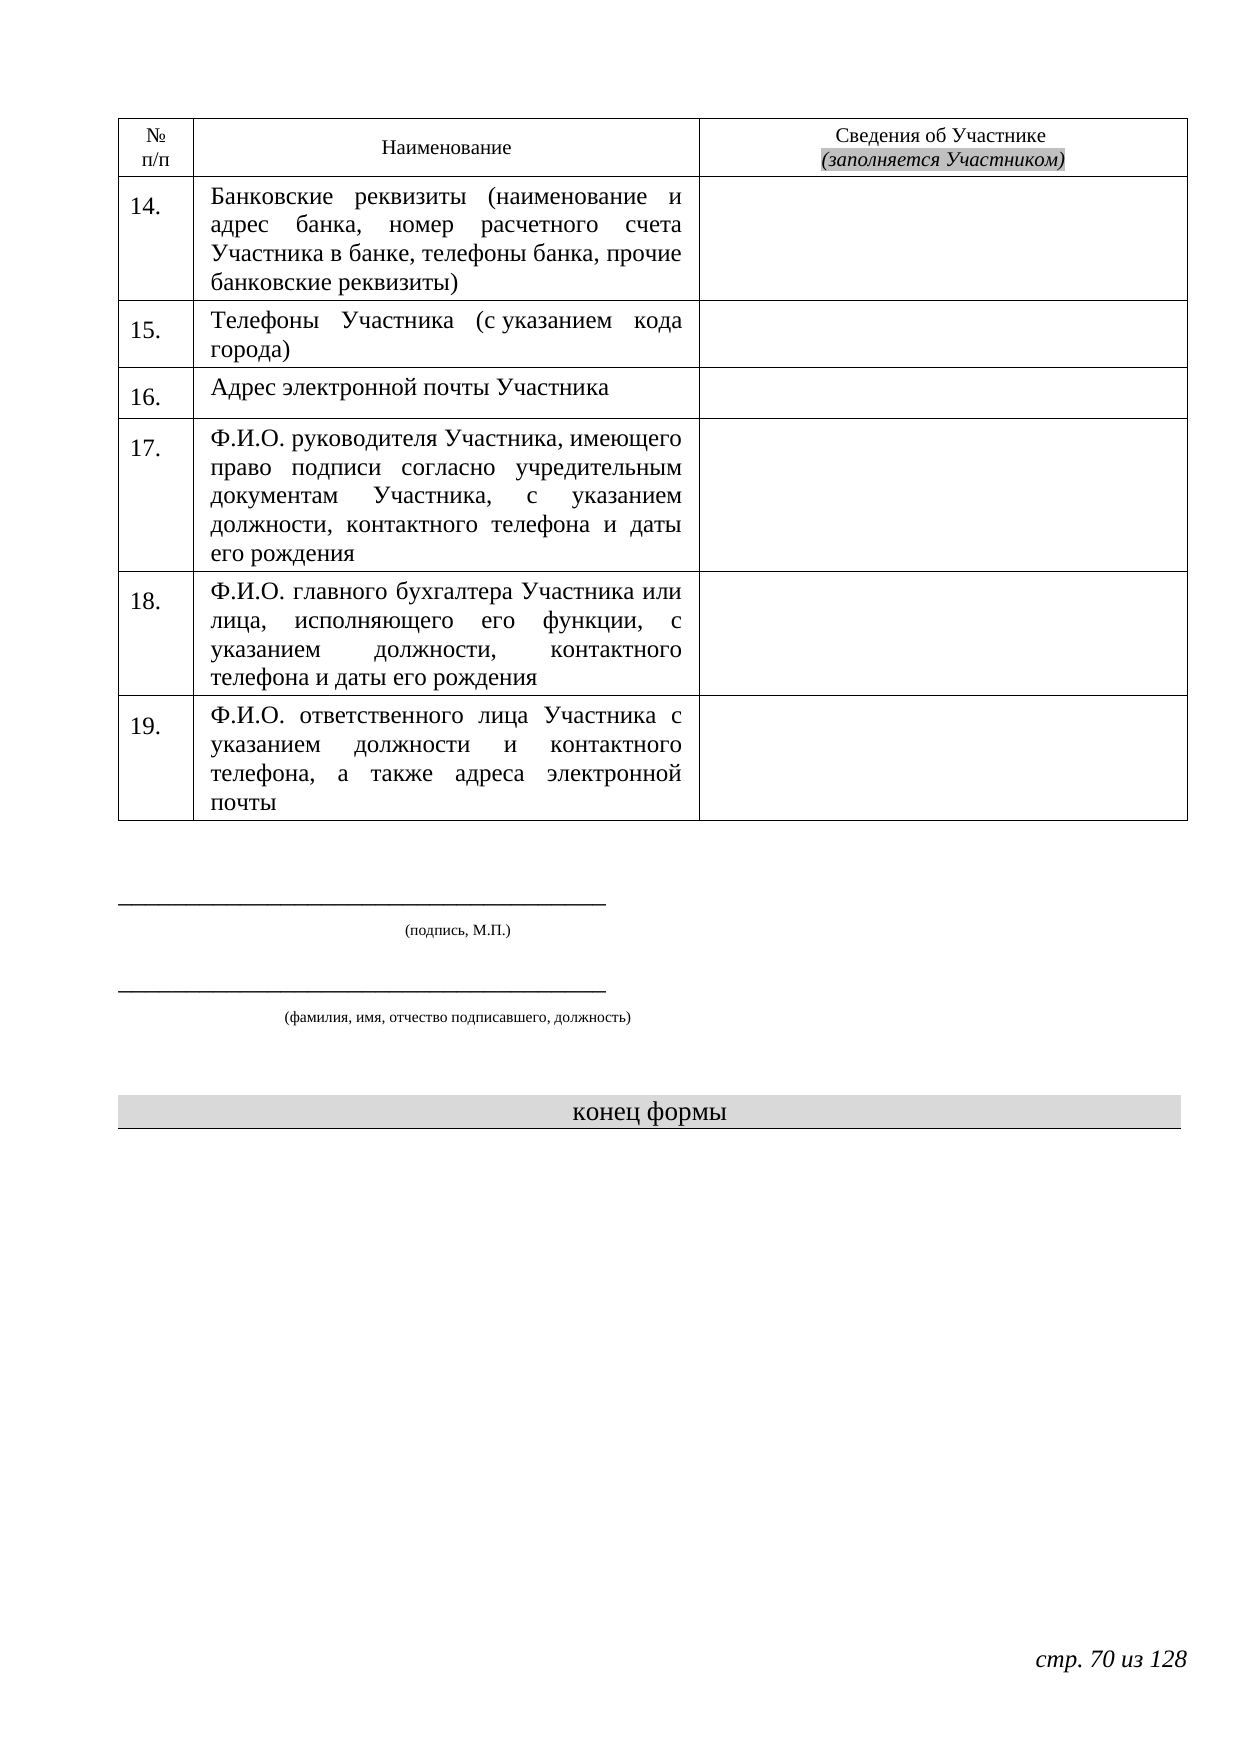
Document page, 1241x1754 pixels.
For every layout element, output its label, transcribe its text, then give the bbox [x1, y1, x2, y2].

table_cell Ф.И.О. руководителя Участника, имеющего право подписи согласно учредительным документам Участника, с указанием должности, контактного телефона и даты его рождения [194, 419, 699, 571]
table_cell [119, 368, 193, 418]
table_cell Ф.И.О. главного бухгалтера Участника или лица, исполняющего его функции, с указанием должности, контактного телефона и даты его рождения [194, 572, 699, 695]
table_cell [700, 696, 1187, 820]
table_header Наименование [194, 119, 699, 176]
text ____________________________________ [118, 877, 1181, 908]
text ____________________________________ [118, 964, 1181, 995]
table_cell [119, 177, 193, 300]
table_header Сведения об Участнике (заполняется Участником) [700, 119, 1187, 176]
table_cell Ф.И.О. ответственного лица Участника с указанием должности и контактного телефона, а также адреса электронной почты [194, 696, 699, 820]
table_cell [119, 301, 193, 367]
table_cell [700, 368, 1187, 418]
text конец формы [118, 1095, 1181, 1128]
table_cell [700, 177, 1187, 300]
table_cell [700, 301, 1187, 367]
table_cell [700, 572, 1187, 695]
table_cell Телефоны Участника (с указанием кода города) [194, 301, 699, 367]
table_cell Банковские реквизиты (наименование и адрес банка, номер расчетного счета Участника в банке, телефоны банка, прочие банковские реквизиты) [194, 177, 699, 300]
table_cell [119, 572, 193, 695]
text (фамилия, имя, отчество подписавшего, должность) [118, 1008, 797, 1039]
table_cell Адрес электронной почты Участника [194, 368, 699, 418]
text (подпись, М.П.) [118, 921, 797, 952]
table_cell [700, 419, 1187, 571]
table_header № п/п [119, 119, 193, 176]
table_cell [119, 696, 193, 820]
table_cell [119, 419, 193, 571]
